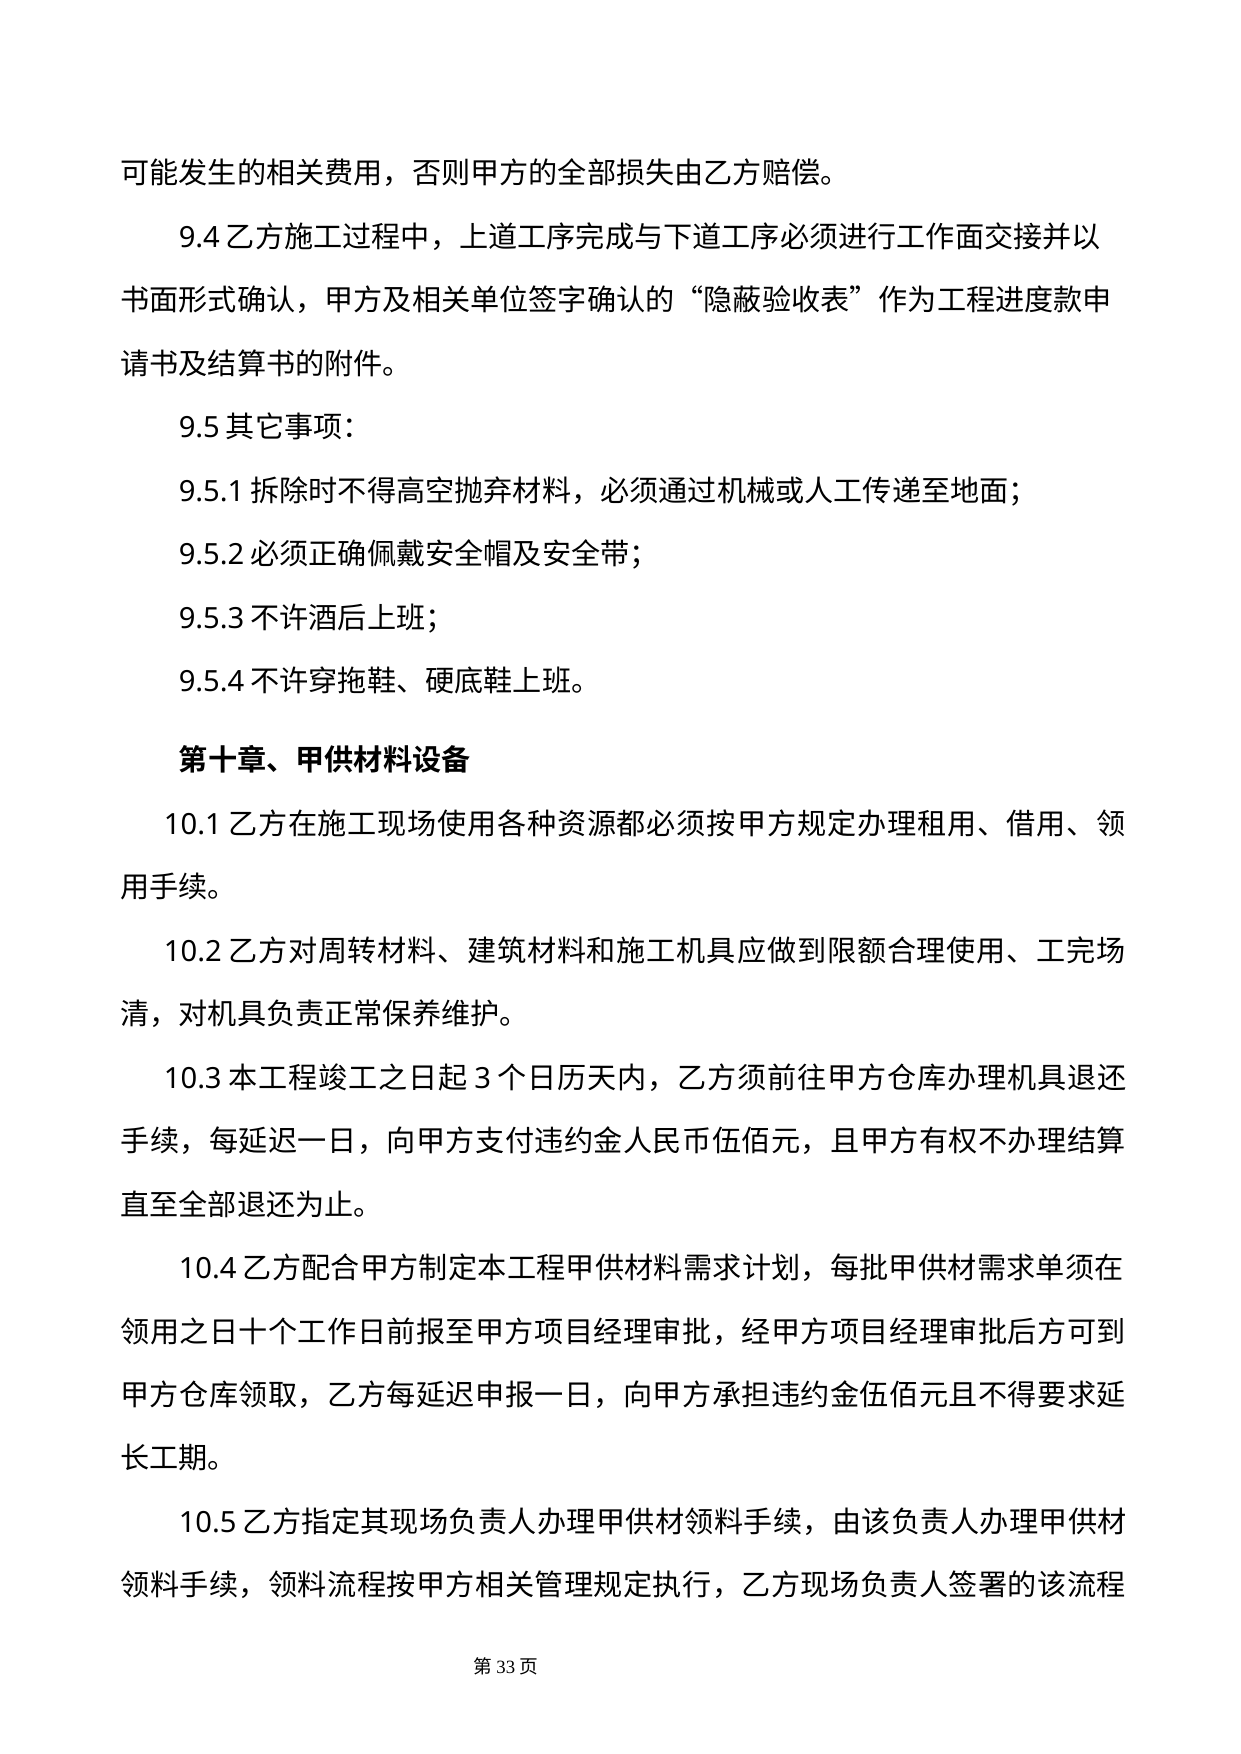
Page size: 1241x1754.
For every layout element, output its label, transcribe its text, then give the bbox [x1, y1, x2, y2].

text 9.5.2必须正确佩戴安全帽及安全带； [120, 531, 1126, 573]
text 9.5.3不许酒后上班； [120, 594, 1126, 637]
text 10.2乙方对周转材料、建筑材料和施工机具应做到限额合理使用、工完场清，对机具负责正常保养维护。 [120, 927, 1126, 1033]
text 10.1乙方在施工现场使用各种资源都必须按甲方规定办理租用、借用、领用手续。 [120, 800, 1126, 906]
text 10.3本工程竣工之日起3个日历天内，乙方须前往甲方仓库办理机具退还手续，每延迟一日，向甲方支付违约金人民币伍佰元，且甲方有权不办理结算直至全部退还为止。 [120, 1054, 1126, 1223]
text 9.5.4不许穿拖鞋、硬底鞋上班。 [120, 658, 1126, 700]
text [120, 150, 1126, 192]
text 9.5.1拆除时不得高空抛弃材料，必须通过机械或人工传递至地面； [120, 467, 1126, 510]
text 9.4乙方施工过程中，上道工序完成与下道工序必须进行工作面交接并以书面形式确认，甲方及相关单位签字确认的“隐蔽验收表”作为工程进度款申请书及结算书的附件。 [120, 213, 1126, 383]
text 9.5其它事项： [120, 404, 1126, 446]
text 10.4乙方配合甲方制定本工程甲供材料需求计划，每批甲供材需求单须在领用之日十个工作日前报至甲方项目经理审批，经甲方项目经理审批后方可到甲方仓库领取，乙方每延迟申报一日，向甲方承担违约金伍佰元且不得要求延长工期。 [120, 1244, 1126, 1477]
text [120, 1498, 1126, 1604]
text 第十章、甲供材料设备 [120, 737, 1126, 779]
